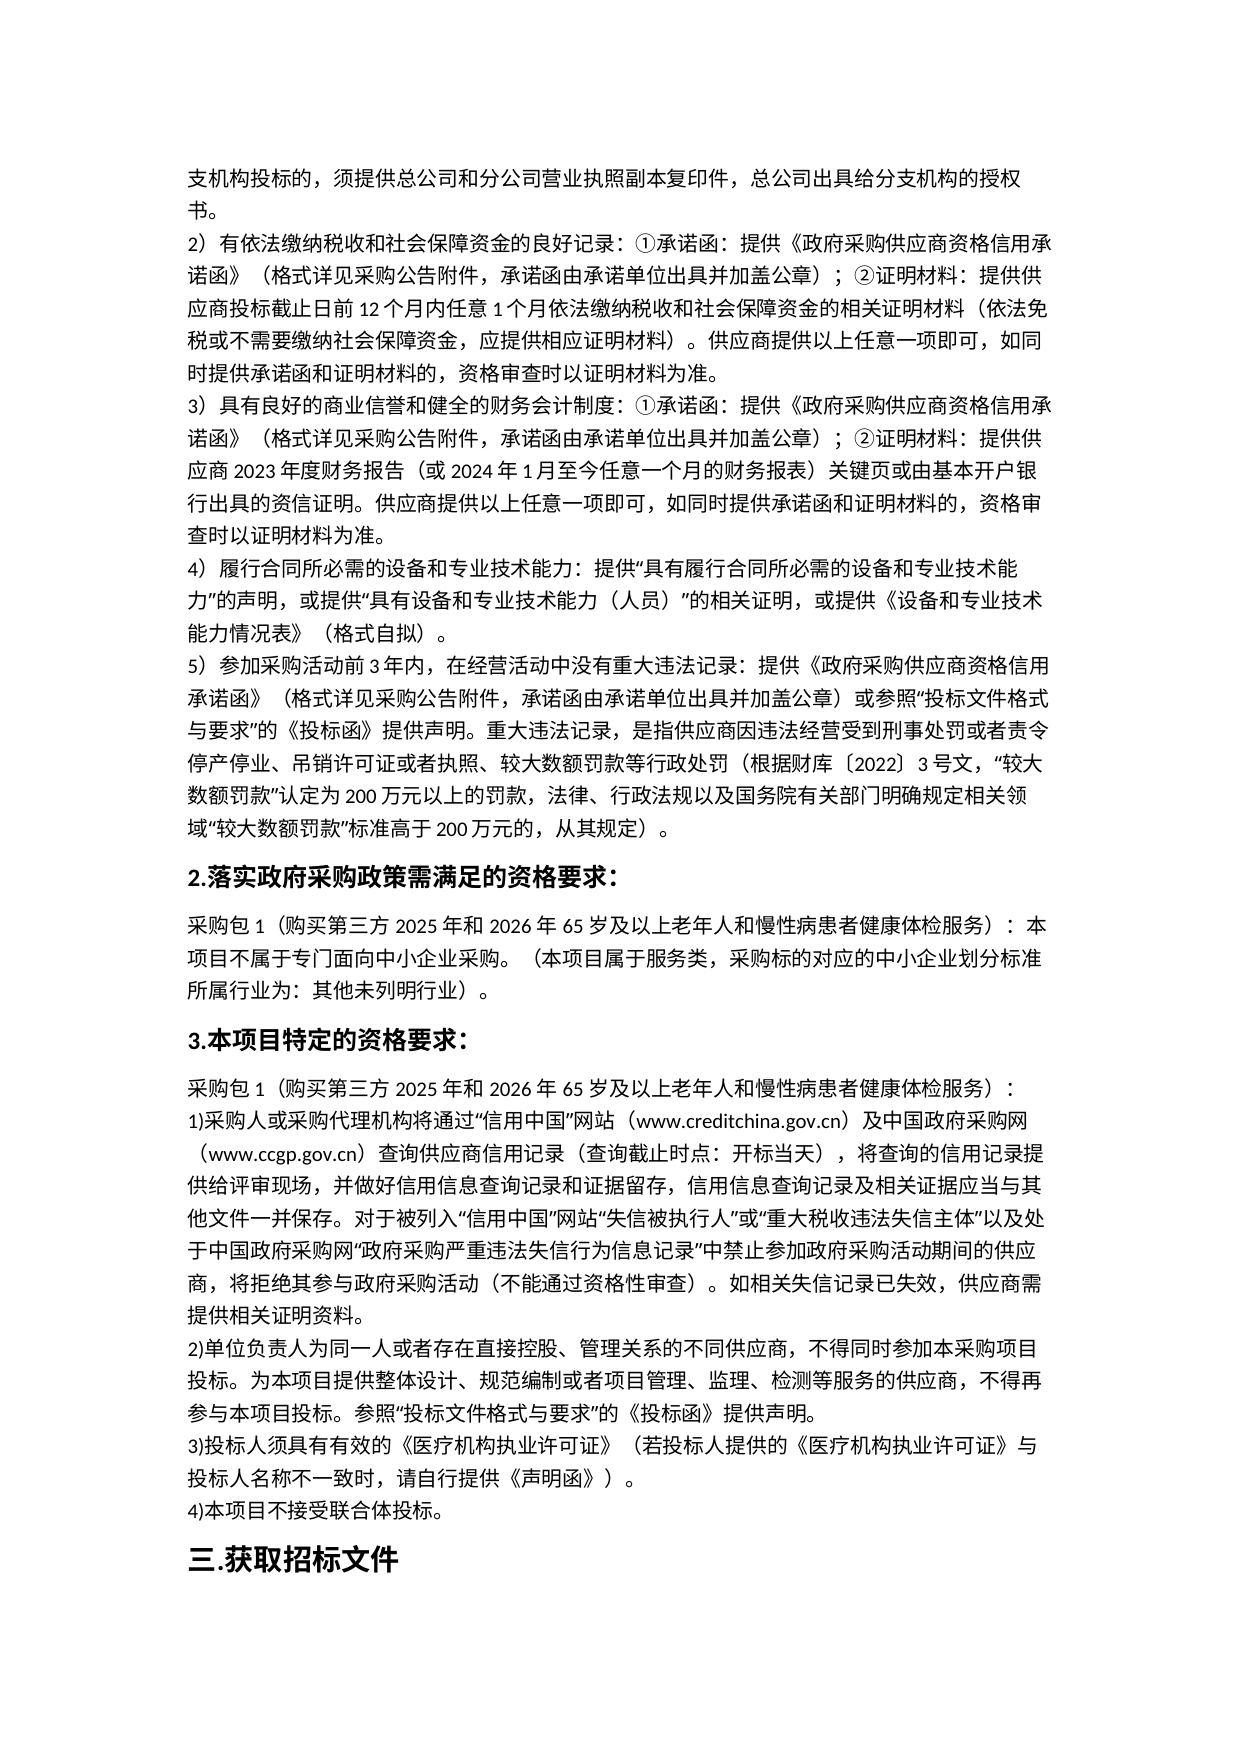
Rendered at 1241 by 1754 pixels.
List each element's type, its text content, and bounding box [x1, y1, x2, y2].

text 4)本项目不接受联合体投标。 [187, 1494, 1053, 1527]
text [187, 162, 1053, 227]
text 5）参加采购活动前3年内，在经营活动中没有重大违法记录：提供《政府采购供应商资格信用承诺函》（格式详见采购公告附件，承诺函由承诺单位出具并加盖公章）或参照“投标文件格式与要求”的《投标函》提供声明。重大违法记录，是指供应商因违法经营受到刑事处罚或者责令停产停业、吊销许可证或者执照、较大数额罚款等行政处罚（根据财库〔2022〕3号文，“较大数额罚款”认定为200万元以上的罚款，法律、行政法规以及国务院有关部门明确规定相关领域“较大数额罚款”标准高于200万元的，从其规定）。 [187, 649, 1053, 844]
text 4）履行合同所必需的设备和专业技术能力：提供“具有履行合同所必需的设备和专业技术能力”的声明，或提供“具有设备和专业技术能力（人员）”的相关证明，或提供《设备和专业技术能力情况表》（格式自拟）。 [187, 552, 1053, 649]
text 三.获取招标文件 [187, 1527, 1053, 1592]
text 2)单位负责人为同一人或者存在直接控股、管理关系的不同供应商，不得同时参加本采购项目投标。为本项目提供整体设计、规范编制或者项目管理、监理、检测等服务的供应商，不得再参与本项目投标。参照“投标文件格式与要求”的《投标函》提供声明。 [187, 1332, 1053, 1429]
text 采购包1（购买第三方 2025 年和 2026 年 65 岁及以上老年人和慢性病患者健康体检服务）： [187, 1072, 1053, 1104]
text 2.落实政府采购政策需满足的资格要求： [187, 844, 1053, 909]
text 3.本项目特定的资格要求： [187, 1007, 1053, 1072]
text 3）具有良好的商业信誉和健全的财务会计制度：①承诺函：提供《政府采购供应商资格信用承诺函》（格式详见采购公告附件，承诺函由承诺单位出具并加盖公章）；②证明材料：提供供应商2023年度财务报告（或2024年1月至今任意一个月的财务报表）关键页或由基本开户银行出具的资信证明。供应商提供以上任意一项即可，如同时提供承诺函和证明材料的，资格审查时以证明材料为准。 [187, 389, 1053, 552]
text 2）有依法缴纳税收和社会保障资金的良好记录：①承诺函：提供《政府采购供应商资格信用承诺函》（格式详见采购公告附件，承诺函由承诺单位出具并加盖公章）；②证明材料：提供供应商投标截止日前12个月内任意1个月依法缴纳税收和社会保障资金的相关证明材料（依法免税或不需要缴纳社会保障资金，应提供相应证明材料）。供应商提供以上任意一项即可，如同时提供承诺函和证明材料的，资格审查时以证明材料为准。 [187, 227, 1053, 389]
text 1)采购人或采购代理机构将通过“信用中国”网站（www.creditchina.gov.cn）及中国政府采购网（www.ccgp.gov.cn）查询供应商信用记录（查询截止时点：开标当天），将查询的信用记录提供给评审现场，并做好信用信息查询记录和证据留存，信用信息查询记录及相关证据应当与其他文件一并保存。对于被列入“信用中国”网站“失信被执行人”或“重大税收违法失信主体”以及处于中国政府采购网“政府采购严重违法失信行为信息记录”中禁止参加政府采购活动期间的供应商，将拒绝其参与政府采购活动（不能通过资格性审查）。如相关失信记录已失效，供应商需提供相关证明资料。 [187, 1104, 1053, 1332]
text 3)投标人须具有有效的《医疗机构执业许可证》（若投标人提供的《医疗机构执业许可证》与投标人名称不一致时，请自行提供《声明函》）。 [187, 1429, 1053, 1494]
text 采购包1（购买第三方 2025 年和 2026 年 65 岁及以上老年人和慢性病患者健康体检服务）：本项目不属于专门面向中小企业采购。（本项目属于服务类，采购标的对应的中小企业划分标准所属行业为：其他未列明行业）。 [187, 909, 1053, 1007]
